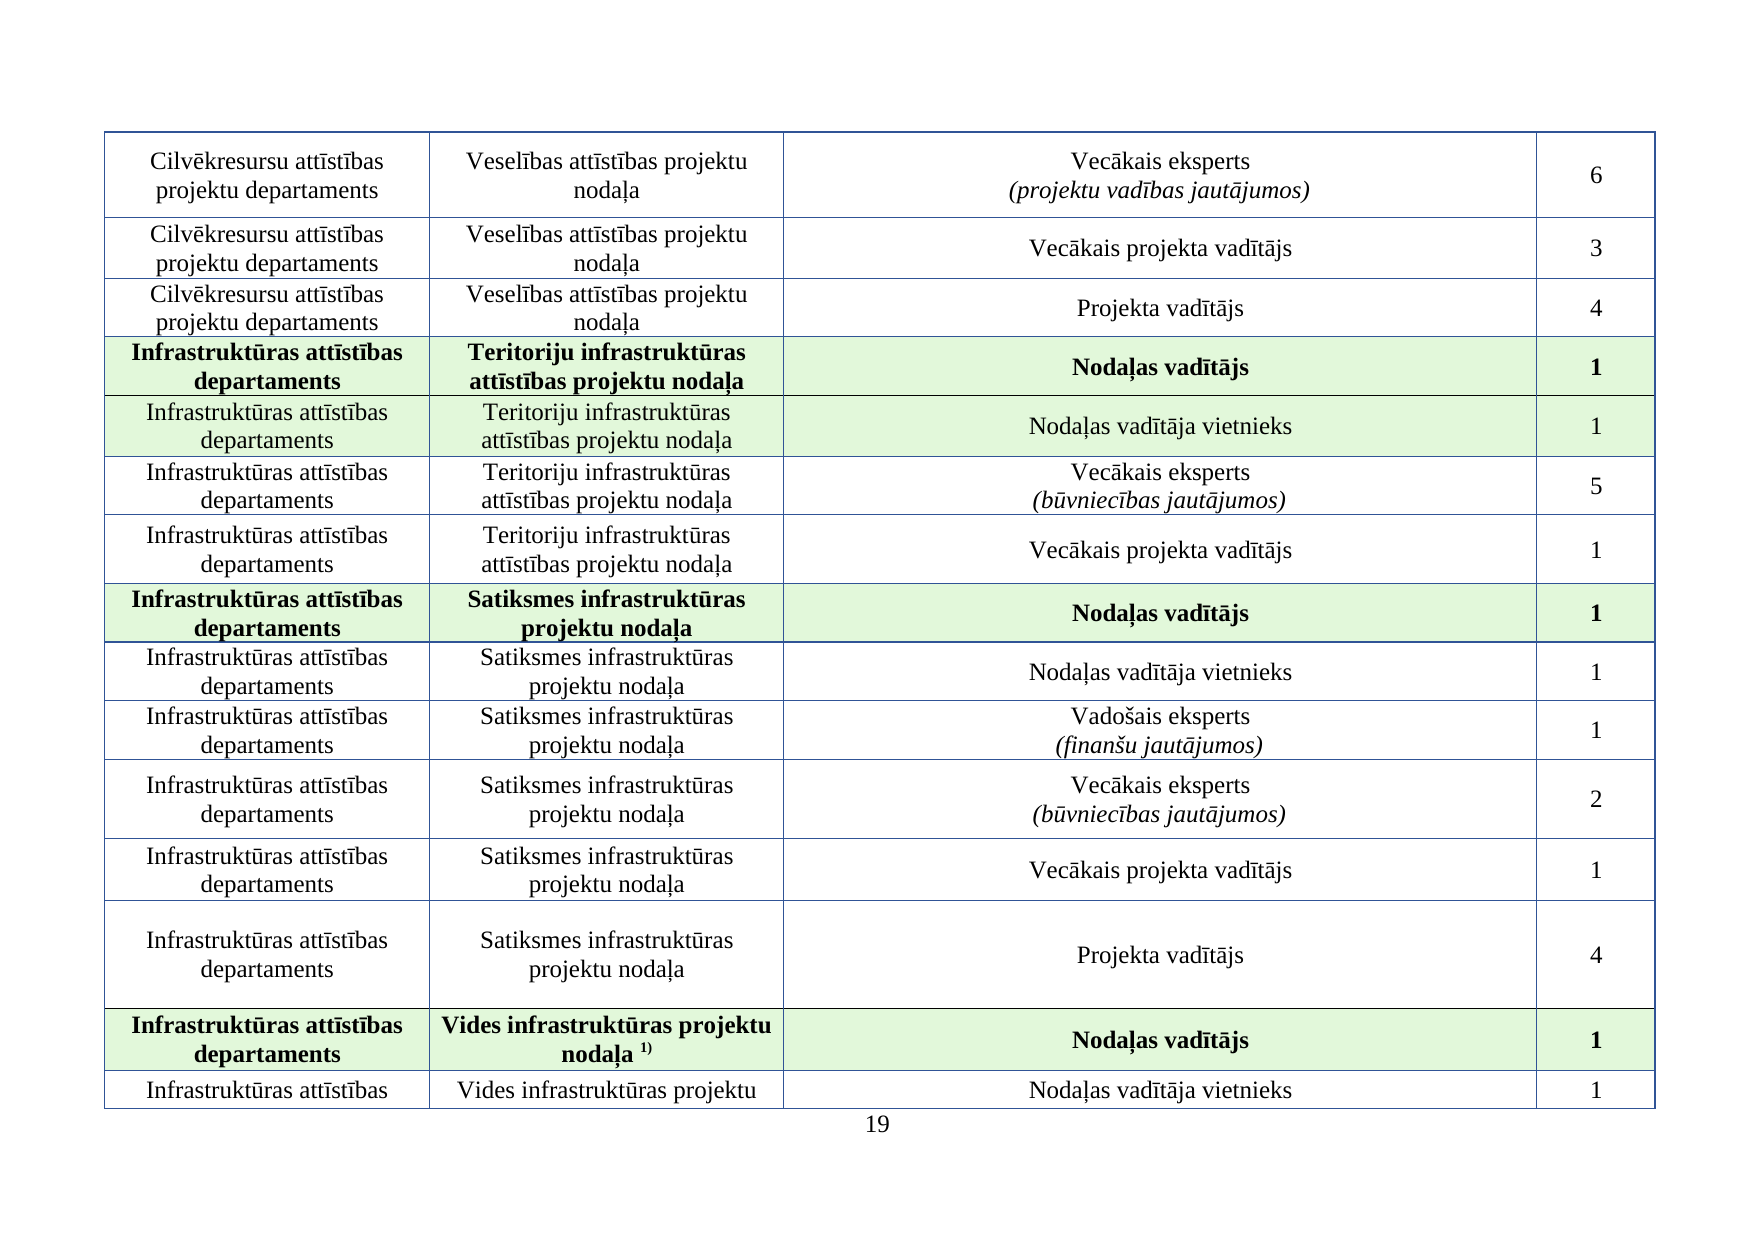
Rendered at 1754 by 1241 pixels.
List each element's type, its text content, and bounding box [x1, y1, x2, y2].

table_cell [105, 1071, 429, 1108]
table_cell 1 [1537, 701, 1654, 758]
table_cell 1 [1537, 337, 1654, 395]
table_cell Infrastruktūras attīstības departaments [105, 701, 429, 758]
table_cell 4 [1537, 901, 1654, 1008]
table_cell 1 [1537, 515, 1654, 583]
table_cell Nodaļas vadītājs [784, 584, 1536, 641]
table_cell Vecākais projekta vadītājs [784, 218, 1536, 278]
table_cell Infrastruktūras attīstības departaments [105, 643, 429, 700]
table_cell 3 [1537, 218, 1654, 278]
table_cell Vadošais eksperts (finanšu jautājumos) [784, 701, 1536, 758]
table_cell Infrastruktūras attīstības departaments [105, 337, 429, 395]
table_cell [430, 133, 783, 217]
table_cell 2 [1537, 760, 1654, 838]
table_cell Nodaļas vadītāja vietnieks [784, 396, 1536, 456]
table_cell Vecākais eksperts (būvniecības jautājumos) [784, 457, 1536, 514]
table_cell 1 [1537, 584, 1654, 641]
table_cell Infrastruktūras attīstības departaments [105, 584, 429, 641]
table_cell Nodaļas vadītāja vietnieks [784, 643, 1536, 700]
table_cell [105, 218, 429, 278]
table_cell Satiksmes infrastruktūras projektu nodaļa [430, 839, 783, 900]
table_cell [105, 133, 429, 217]
table_cell Satiksmes infrastruktūras projektu nodaļa [430, 643, 783, 700]
table_cell Nodaļas vadītājs [784, 337, 1536, 395]
table_cell Satiksmes infrastruktūras projektu nodaļa [430, 701, 783, 758]
table_cell 1 [1537, 643, 1654, 700]
table_cell Vecākais eksperts (būvniecības jautājumos) [784, 760, 1536, 838]
table_cell Infrastruktūras attīstības departaments [105, 396, 429, 456]
table_cell Infrastruktūras attīstības departaments [105, 901, 429, 1008]
table_cell Teritoriju infrastruktūras attīstības projektu nodaļa [430, 396, 783, 456]
table_cell Vecākais projekta vadītājs [784, 839, 1536, 900]
table_cell Teritoriju infrastruktūras attīstības projektu nodaļa [430, 515, 783, 583]
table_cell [430, 1071, 783, 1108]
table_cell 1 [1537, 839, 1654, 900]
table_cell 1 [1537, 1009, 1654, 1070]
table_cell 1 [1537, 1071, 1654, 1108]
table_cell Vecākais projekta vadītājs [784, 515, 1536, 583]
table_cell Nodaļas vadītājs [784, 1009, 1536, 1070]
table_cell Projekta vadītājs [784, 279, 1536, 336]
table_cell Teritoriju infrastruktūras attīstības projektu nodaļa [430, 457, 783, 514]
table_cell 5 [1537, 457, 1654, 514]
table_cell 4 [1537, 279, 1654, 336]
table_cell Teritoriju infrastruktūras attīstības projektu nodaļa [430, 337, 783, 395]
table_cell Veselības attīstības projektu nodaļa [430, 279, 783, 336]
table_cell 6 [1537, 133, 1654, 217]
table_cell Infrastruktūras attīstības departaments [105, 839, 429, 900]
table_cell Veselības attīstības projektu nodaļa [430, 218, 783, 278]
table_cell Infrastruktūras attīstības departaments [105, 1009, 429, 1070]
table_cell Infrastruktūras attīstības departaments [105, 457, 429, 514]
table_cell Infrastruktūras attīstības departaments [105, 760, 429, 838]
table_cell Cilvēkresursu attīstības projektu departaments [105, 279, 429, 336]
table_cell Projekta vadītājs [784, 901, 1536, 1008]
table_cell Infrastruktūras attīstības departaments [105, 515, 429, 583]
table_cell Vecākais eksperts (projektu vadības jautājumos) [784, 133, 1536, 217]
table_cell Satiksmes infrastruktūras projektu nodaļa [430, 901, 783, 1008]
table_cell Satiksmes infrastruktūras projektu nodaļa [430, 760, 783, 838]
table_cell 1 [1537, 396, 1654, 456]
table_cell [784, 1071, 1536, 1108]
table_cell Vides infrastruktūras projektu nodaļa 1) [430, 1009, 783, 1070]
table_cell Satiksmes infrastruktūras projektu nodaļa [430, 584, 783, 641]
